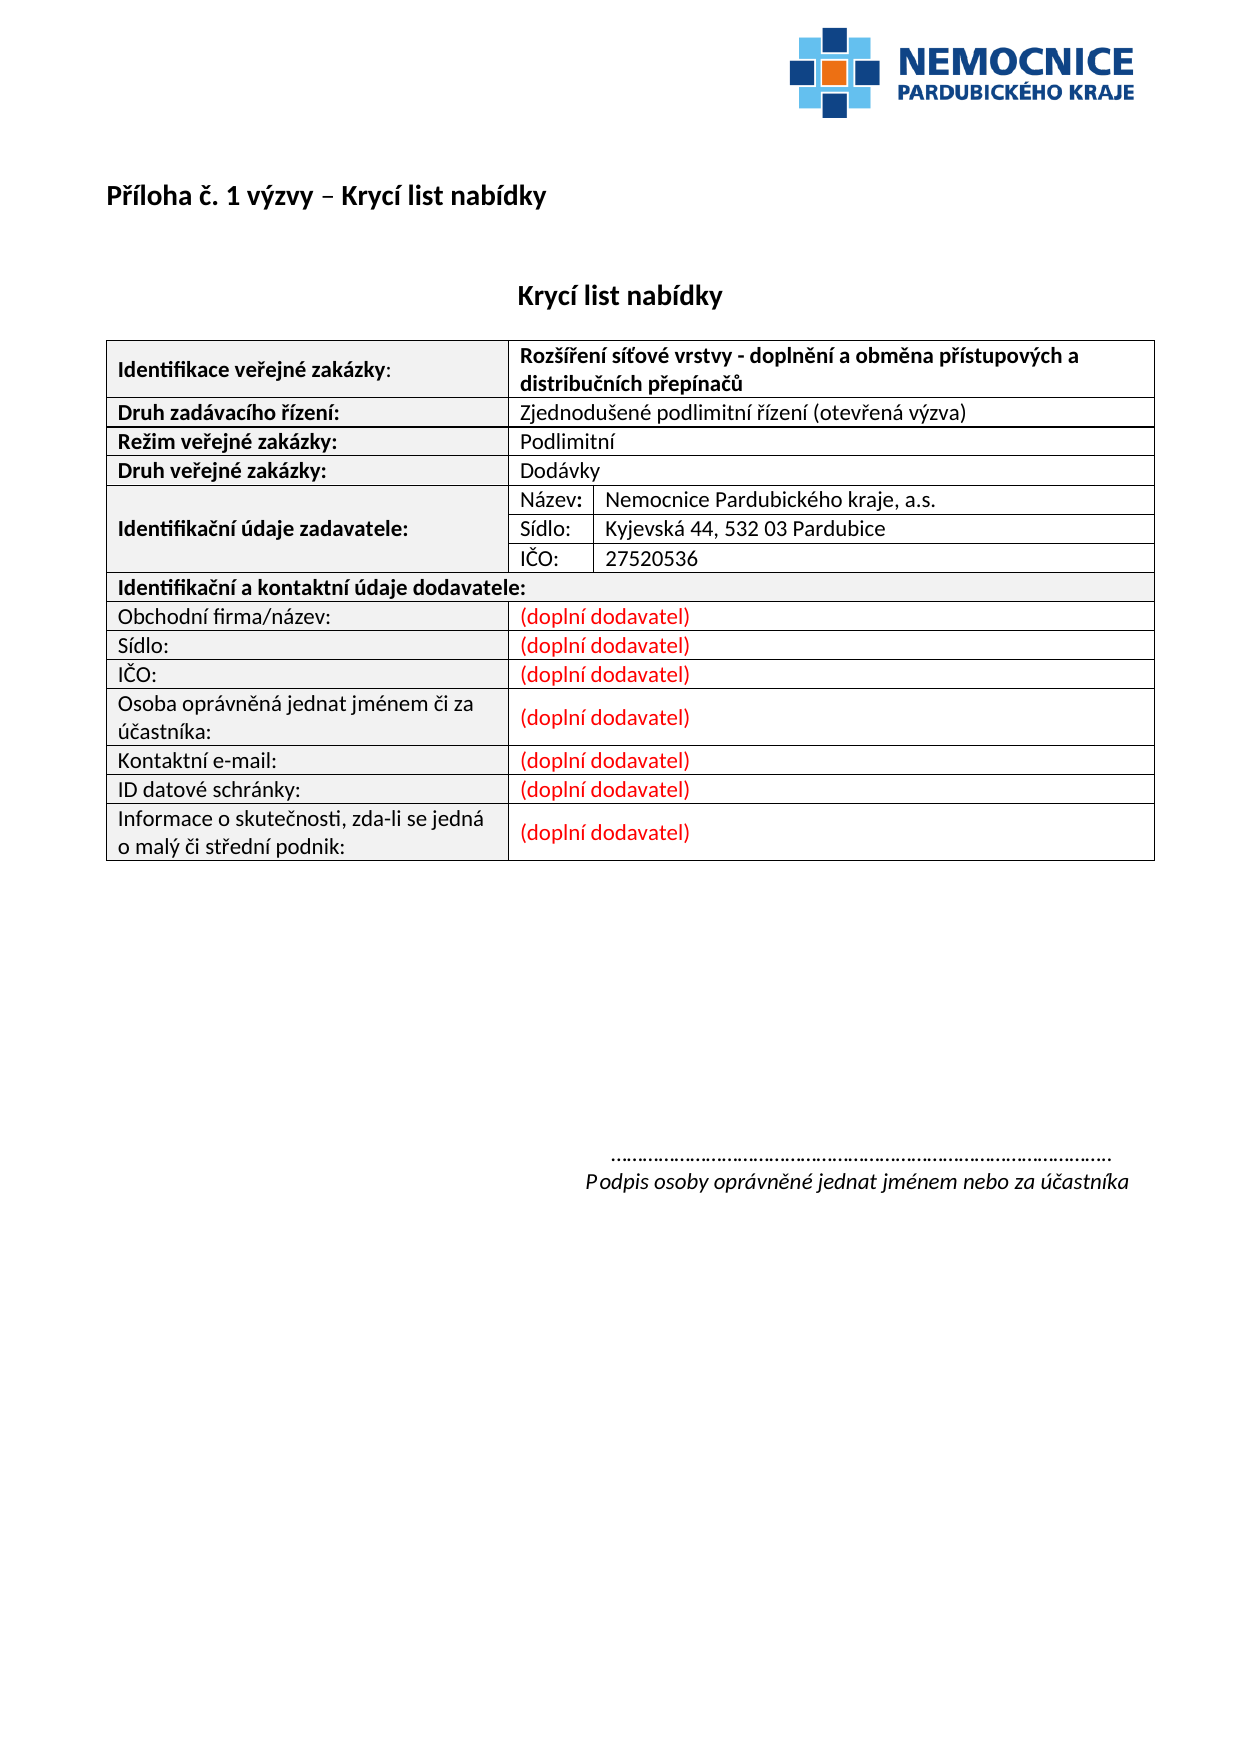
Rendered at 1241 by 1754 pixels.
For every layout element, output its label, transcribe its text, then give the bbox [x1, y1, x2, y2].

table_cell 27520536 [594, 544, 1154, 572]
table_cell (doplní dodavatel) [509, 746, 1154, 774]
table_cell Osoba oprávněná jednat jménem či za účastníka: [107, 689, 508, 745]
table_cell Dodávky [509, 456, 1154, 484]
text Krycí list nabídky [106, 277, 1134, 312]
table_cell Název: [509, 486, 593, 513]
picture [788, 26, 1134, 119]
table_cell Zjednodušené podlimitní řízení (otevřená výzva) [509, 398, 1154, 426]
text Příloha č. 1 výzvy – Krycí list nabídky [106, 177, 1134, 213]
text Podpis osoby oprávněné jednat jménem nebo za účastníka [106, 1167, 1134, 1195]
table_cell (doplní dodavatel) [509, 660, 1154, 688]
table_header Identifikace veřejné zakázky: [107, 341, 508, 397]
table_cell ID datové schránky: [107, 775, 508, 803]
table_cell Druh veřejné zakázky: [107, 456, 508, 484]
text ………………………………………………………………………………….. [106, 1139, 1134, 1167]
table_cell (doplní dodavatel) [509, 804, 1154, 860]
table_cell Informace o skutečnosti, zda-li se jedná o malý či střední podnik: [107, 804, 508, 860]
table_cell Druh zadávacího řízení: [107, 398, 508, 426]
table_cell Podlimitní [509, 428, 1154, 455]
table_header Rozšíření síťové vrstvy - doplnění a obměna přístupových a distribučních přepínačů [509, 341, 1154, 397]
table_cell Sídlo: [509, 515, 593, 543]
table_cell Kontaktní e-mail: [107, 746, 508, 774]
table_cell Identifikační a kontaktní údaje dodavatele: [107, 573, 1154, 601]
table_cell (doplní dodavatel) [509, 775, 1154, 803]
table_cell (doplní dodavatel) [509, 631, 1154, 659]
table_cell Kyjevská 44, 532 03 Pardubice [594, 515, 1154, 543]
table_cell Nemocnice Pardubického kraje, a.s. [594, 486, 1154, 513]
table_cell (doplní dodavatel) [509, 689, 1154, 745]
table_cell IČO: [107, 660, 508, 688]
table_cell IČO: [509, 544, 593, 572]
table_cell Obchodní firma/název: [107, 602, 508, 630]
table_cell Režim veřejné zakázky: [107, 428, 508, 455]
table_cell Sídlo: [107, 631, 508, 659]
table_cell (doplní dodavatel) [509, 602, 1154, 630]
table_cell Identifikační údaje zadavatele: [107, 486, 508, 572]
